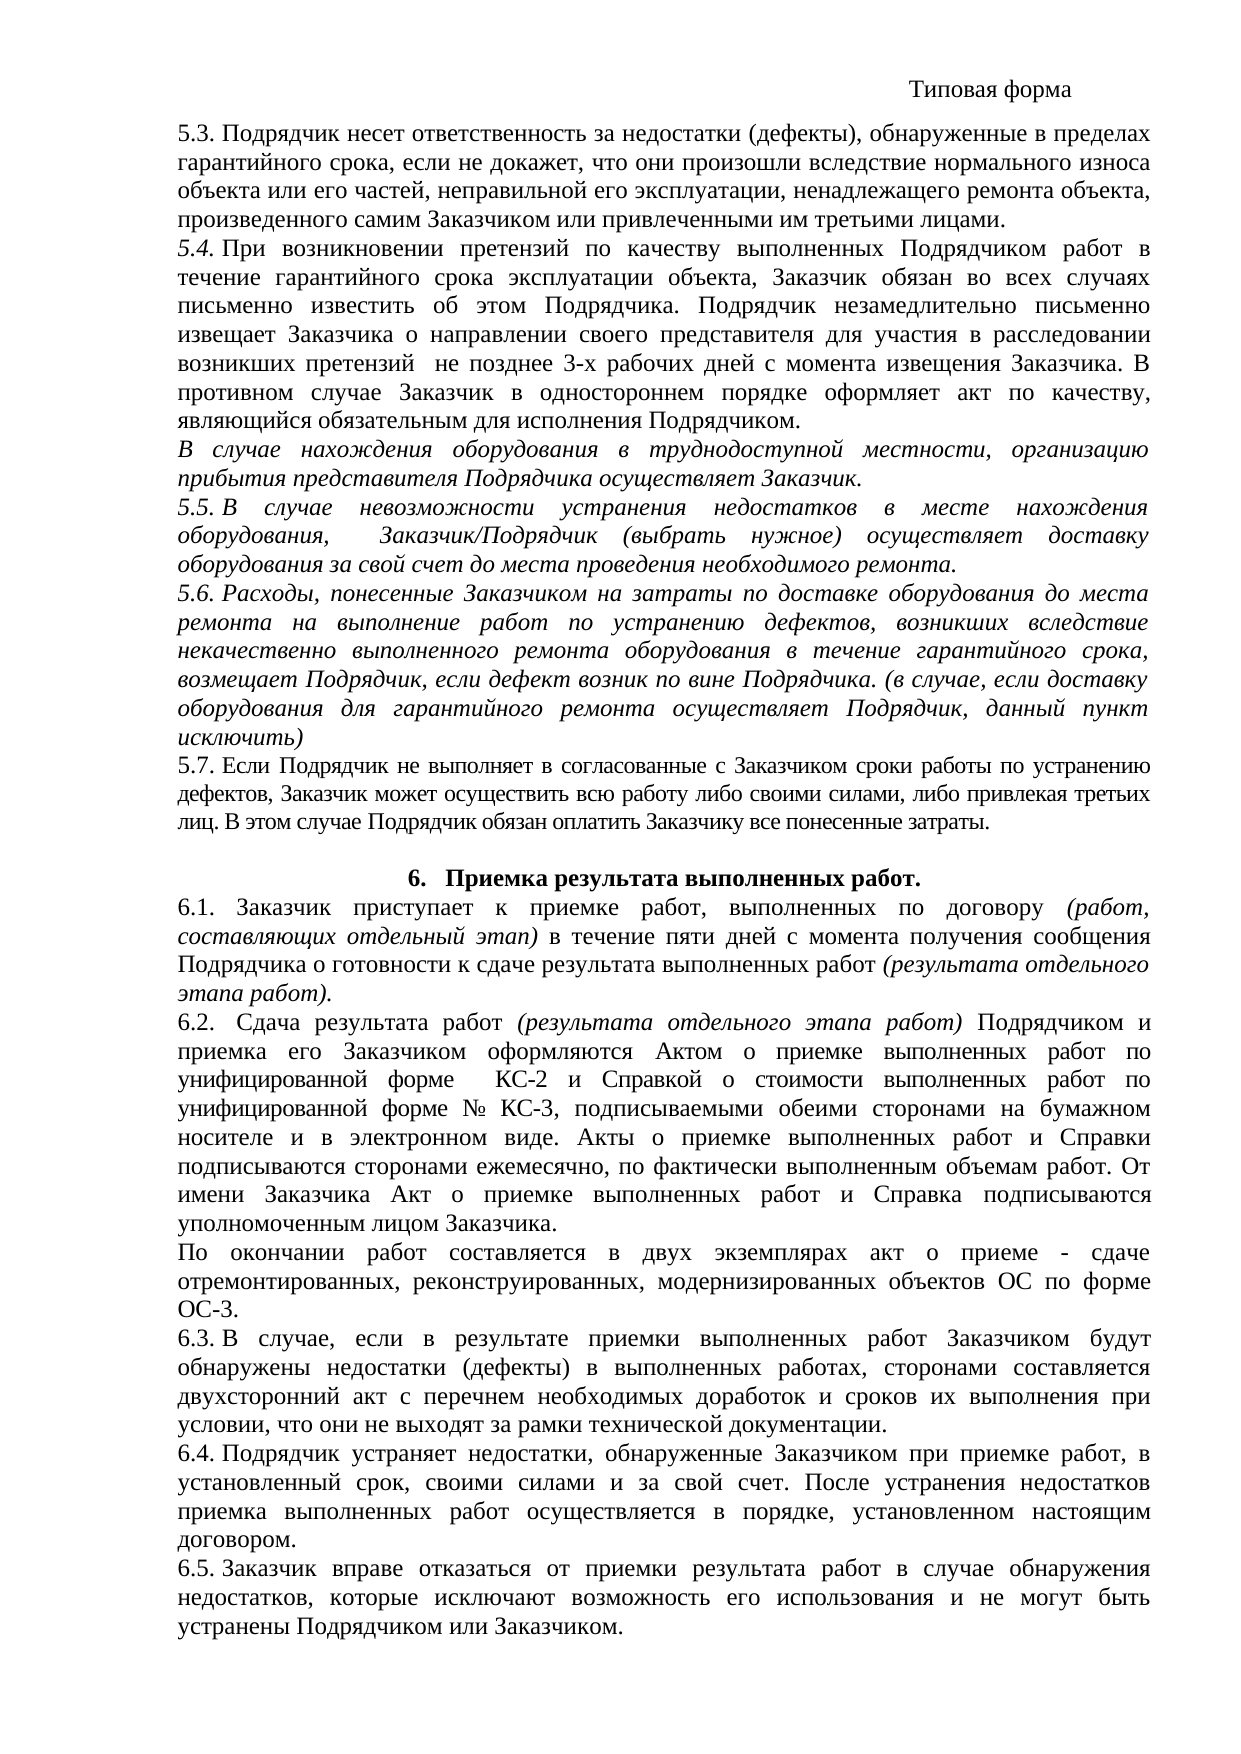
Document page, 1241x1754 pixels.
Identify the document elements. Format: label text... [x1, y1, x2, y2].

list В случае, если в результате приемки выполненных работ Заказчиком будут обнаружены недостатки (дефекты) в выполненных работах, сторонами составляется двухсторонний акт с перечнем необходимых доработок и сроков их выполнения при условии, что они не выходят за рамки технической документации. [177, 1323, 1152, 1438]
list Заказчик приступает к приемке работ, выполненных по договору (работ, составляющих отдельный этап) в течение пяти дней с момента получения сообщения Подрядчика о готовности к сдаче результата выполненных работ (результата отдельного этапа работ). [177, 892, 1152, 1007]
list Приемка результата выполненных работ. [177, 863, 1152, 892]
list Если Подрядчик не выполняет в согласованные с Заказчиком сроки работы по устранению дефектов, Заказчик может осуществить всю работу либо своими силами, либо привлекая третьих лиц. В этом случае Подрядчик обязан оплатить Заказчику все понесенные затраты. [177, 751, 1152, 834]
list Подрядчик несет ответственность за недостатки (дефекты), обнаруженные в пределах гарантийного срока, если не докажет, что они произошли вследствие нормального износа объекта или его частей, неправильной его эксплуатации, ненадлежащего ремонта объекта, произведенного самим Заказчиком или привлеченными им третьими лицами. [177, 118, 1152, 233]
list В случае невозможности устранения недостатков в месте нахождения оборудования, Заказчик/Подрядчик (выбрать нужное) осуществляет доставку оборудования за свой счет до места проведения необходимого ремонта. [177, 492, 1152, 578]
list Подрядчик устраняет недостатки, обнаруженные Заказчиком при приемке работ, в установленный срок, своими силами и за свой счет. После устранения недостатков приемка выполненных работ осуществляется в порядке, установленном настоящим договором. [177, 1438, 1152, 1553]
list Заказчик вправе отказаться от приемки результата работ в случае обнаружения недостатков, которые исключают возможность его использования и не могут быть устранены Подрядчиком или Заказчиком. [177, 1553, 1152, 1639]
text В случае нахождения оборудования в труднодоступной местности, организацию прибытия представителя Подрядчика осуществляет Заказчик. [177, 434, 1152, 492]
list Расходы, понесенные Заказчиком на затраты по доставке оборудования до места ремонта на выполнение работ по устранению дефектов, возникших вследствие некачественно выполненного ремонта оборудования в течение гарантийного срока, возмещает Подрядчик, если дефект возник по вине Подрядчика. (в случае, если доставку оборудования для гарантийного ремонта осуществляет Подрядчик, данный пункт исключить) [177, 578, 1152, 751]
list Сдача результата работ (результата отдельного этапа работ) Подрядчиком и приемка его Заказчиком оформляются Актом о приемке выполненных работ по унифицированной форме КС-2 и Справкой о стоимости выполненных работ по унифицированной форме № КС-3, подписываемыми обеими сторонами на бумажном носителе и в электронном виде. Акты о приемке выполненных работ и Справки подписываются сторонами ежемесячно, по фактически выполненным объемам работ. От имени Заказчика Акт о приемке выполненных работ и Справка подписываются уполномоченным лицом Заказчика. [177, 1007, 1152, 1237]
list По окончании работ составляется в двух экземплярах акт о приеме - сдаче отремонтированных, реконструированных, модернизированных объектов ОС по форме ОС-3. [177, 1237, 1152, 1323]
list При возникновении претензий по качеству выполненных Подрядчиком работ в течение гарантийного срока эксплуатации объекта, Заказчик обязан во всех случаях письменно известить об этом Подрядчика. Подрядчик незамедлительно письменно извещает Заказчика о направлении своего представителя для участия в расследовании возникших претензий не позднее 3-х рабочих дней с момента извещения Заказчика. В противном случае Заказчик в одностороннем порядке оформляет акт по качеству, являющийся обязательным для исполнения Подрядчиком. [177, 233, 1152, 434]
